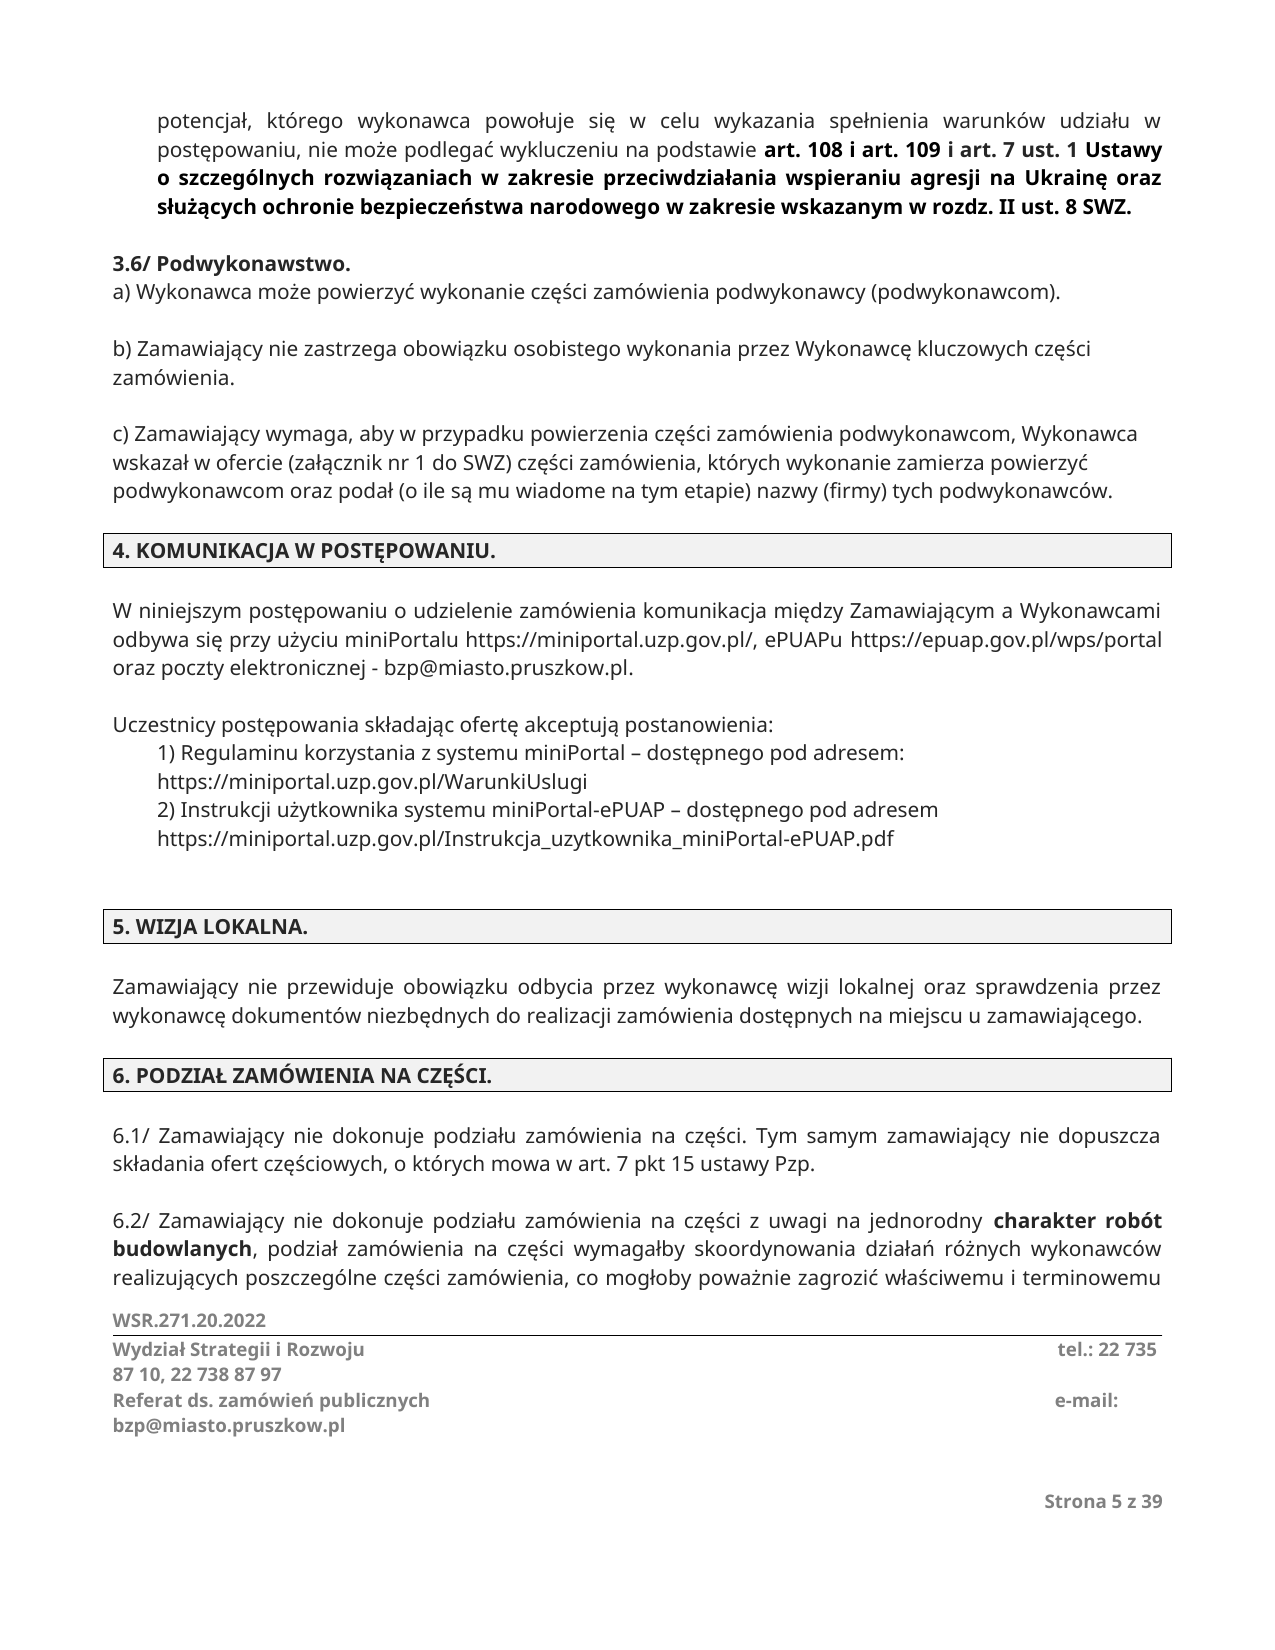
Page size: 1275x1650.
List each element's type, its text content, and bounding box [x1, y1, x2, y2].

text a) Wykonawca może powierzyć wykonanie części zamówienia podwykonawcy (podwykonawcom). [112, 277, 1162, 306]
text Zamawiający nie przewiduje obowiązku odbycia przez wykonawcę wizji lokalnej oraz sprawdzenia przez wykonawcę dokumentów niezbędnych do realizacji zamówienia dostępnych na miejscu u zamawiającego. [112, 972, 1162, 1029]
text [157, 107, 1162, 220]
text b) Zamawiający nie zastrzega obowiązku osobistego wykonania przez Wykonawcę kluczowych części zamówienia. [112, 334, 1162, 391]
text 6. PODZIAŁ ZAMÓWIENIA NA CZĘŚCI. [104, 1059, 1171, 1091]
text W niniejszym postępowaniu o udzielenie zamówienia komunikacja między Zamawiającym a Wykonawcami odbywa się przy użyciu miniPortalu https://miniportal.uzp.gov.pl/, ePUAPu https://epuap.gov.pl/wps/portal oraz poczty elektronicznej - bzp@miasto.pruszkow.pl. [112, 596, 1162, 682]
text 6.1/ Zamawiający nie dokonuje podziału zamówienia na części. Tym samym zamawiający nie dopuszcza składania ofert częściowych, o których mowa w art. 7 pkt 15 ustawy Pzp. [112, 1121, 1162, 1178]
text Uczestnicy postępowania składając ofertę akceptują postanowienia: [112, 710, 1162, 738]
text c) Zamawiający wymaga, aby w przypadku powierzenia części zamówienia podwykonawcom, Wykonawca wskazał w ofercie (załącznik nr 1 do SWZ) części zamówienia, których wykonanie zamierza powierzyć podwykonawcom oraz podał (o ile są mu wiadome na tym etapie) nazwy (firmy) tych podwykonawców. [112, 419, 1162, 505]
text 4. KOMUNIKACJA W POSTĘPOWANIU. [104, 534, 1171, 567]
text 1) Regulaminu korzystania z systemu miniPortal – dostępnego pod adresem: https://miniportal.uzp.gov.pl/WarunkiUslugi [157, 738, 1162, 795]
text 5. WIZJA LOKALNA. [104, 910, 1171, 943]
text 2) Instrukcji użytkownika systemu miniPortal-ePUAP – dostępnego pod adresem https://miniportal.uzp.gov.pl/Instrukcja_uzytkownika_miniPortal-ePUAP.pdf [157, 795, 1162, 852]
text 3.6/ Podwykonawstwo. [112, 249, 1162, 277]
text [112, 1206, 1162, 1291]
